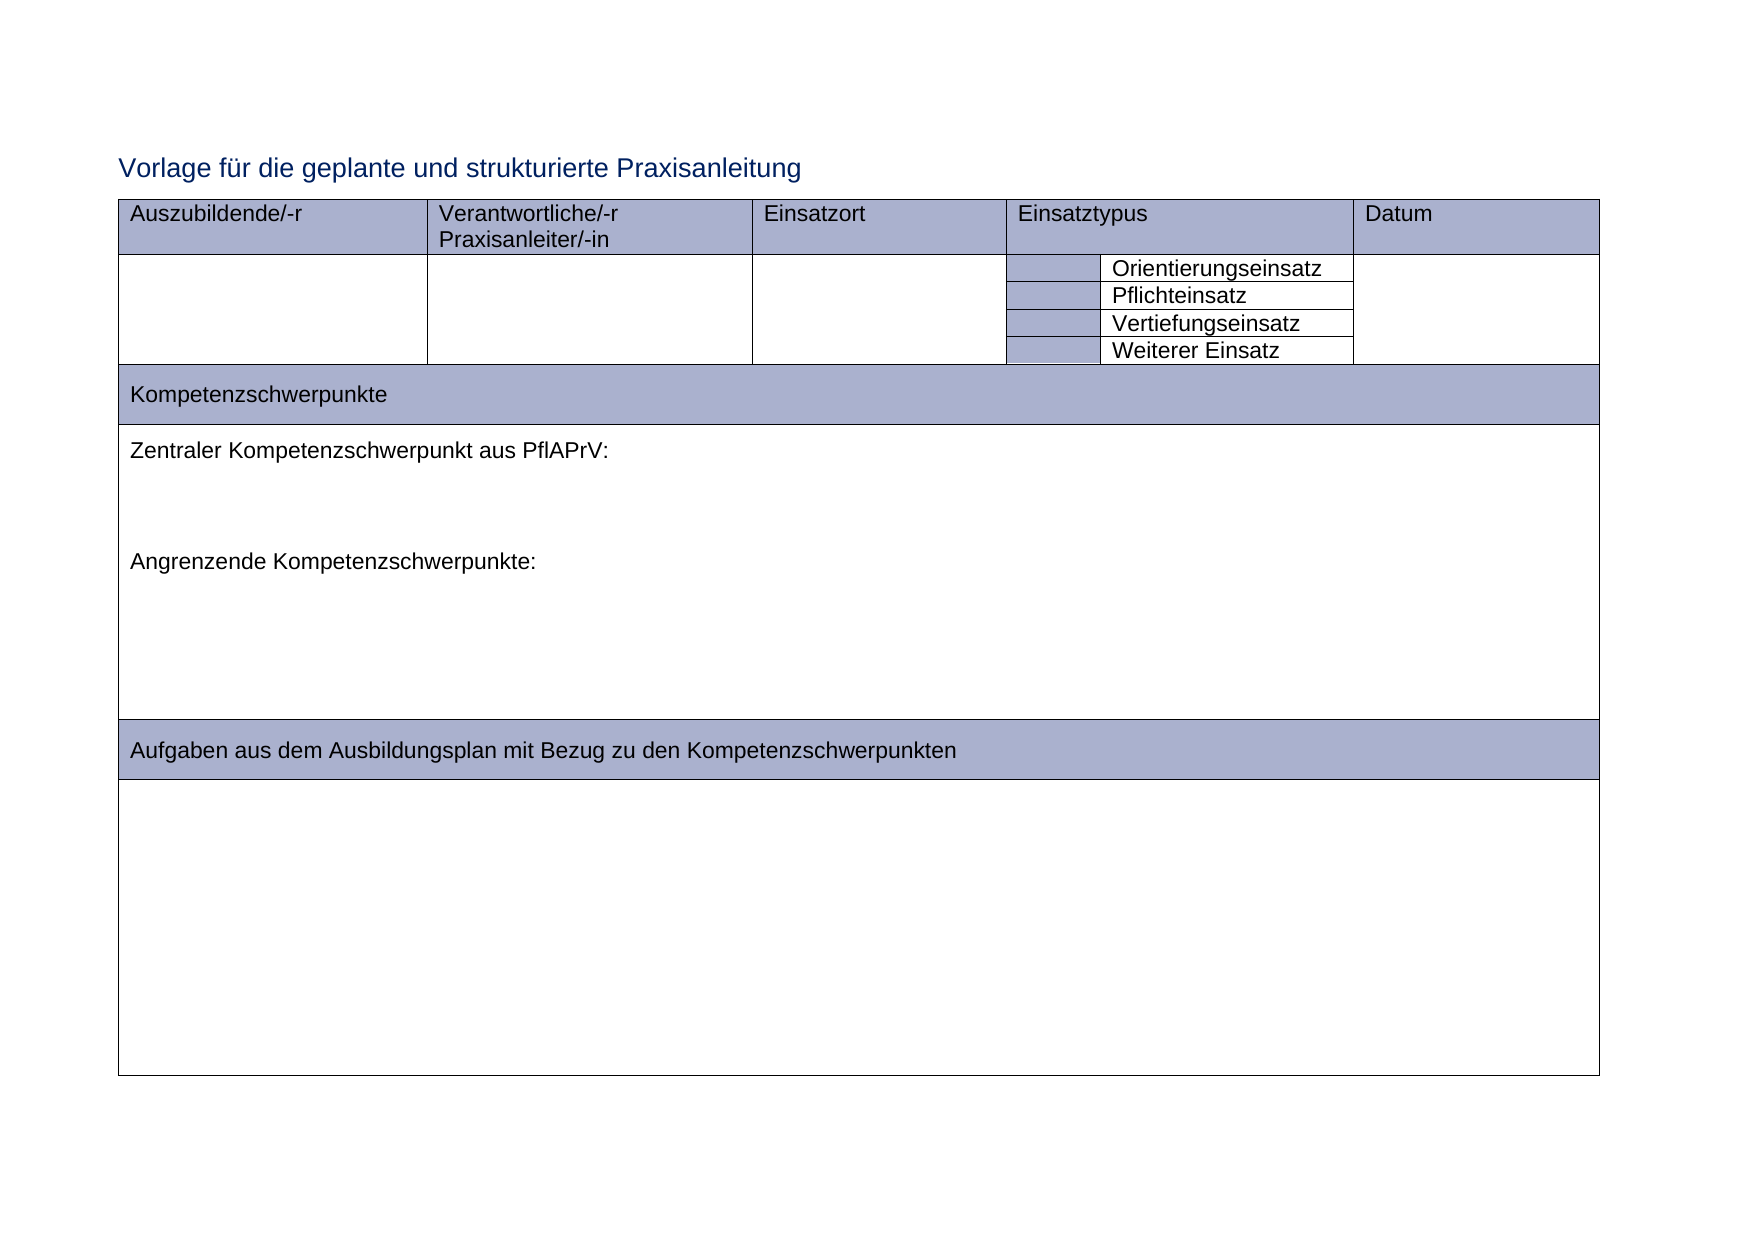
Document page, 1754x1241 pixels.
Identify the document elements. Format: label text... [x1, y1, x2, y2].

table_cell [119, 255, 427, 363]
table_cell [428, 255, 752, 363]
table_cell [1354, 255, 1599, 363]
table_cell [753, 255, 1006, 363]
table_header Datum [1354, 200, 1599, 254]
table_header Einsatzort [753, 200, 1006, 254]
table_cell Orientierungseinsatz [1101, 255, 1353, 281]
table_header Verantwortliche/-r Praxisanleiter/-in [428, 200, 752, 254]
table_cell Pflichteinsatz [1101, 282, 1353, 309]
table_cell Weiterer Einsatz [1101, 337, 1353, 363]
table_cell Aufgaben aus dem Ausbildungsplan mit Bezug zu den Kompetenzschwerpunkten [119, 720, 1599, 779]
table_cell Zentraler Kompetenzschwerpunkt aus PflAPrV: Angrenzende Kompetenzschwerpunkte: [119, 425, 1599, 719]
table_cell [1007, 255, 1100, 281]
table_cell [1007, 282, 1100, 309]
table_cell [119, 780, 1599, 1075]
table_cell Vertiefungseinsatz [1101, 310, 1353, 336]
table_cell Kompetenzschwerpunkte [119, 365, 1599, 424]
table_header Auszubildende/-r [119, 200, 427, 254]
table_cell [1007, 310, 1100, 336]
table_cell [1007, 337, 1100, 363]
table_header Einsatztypus [1007, 200, 1353, 254]
subtitle Vorlage für die geplante und strukturierte Praxisanleitung [118, 152, 1606, 183]
